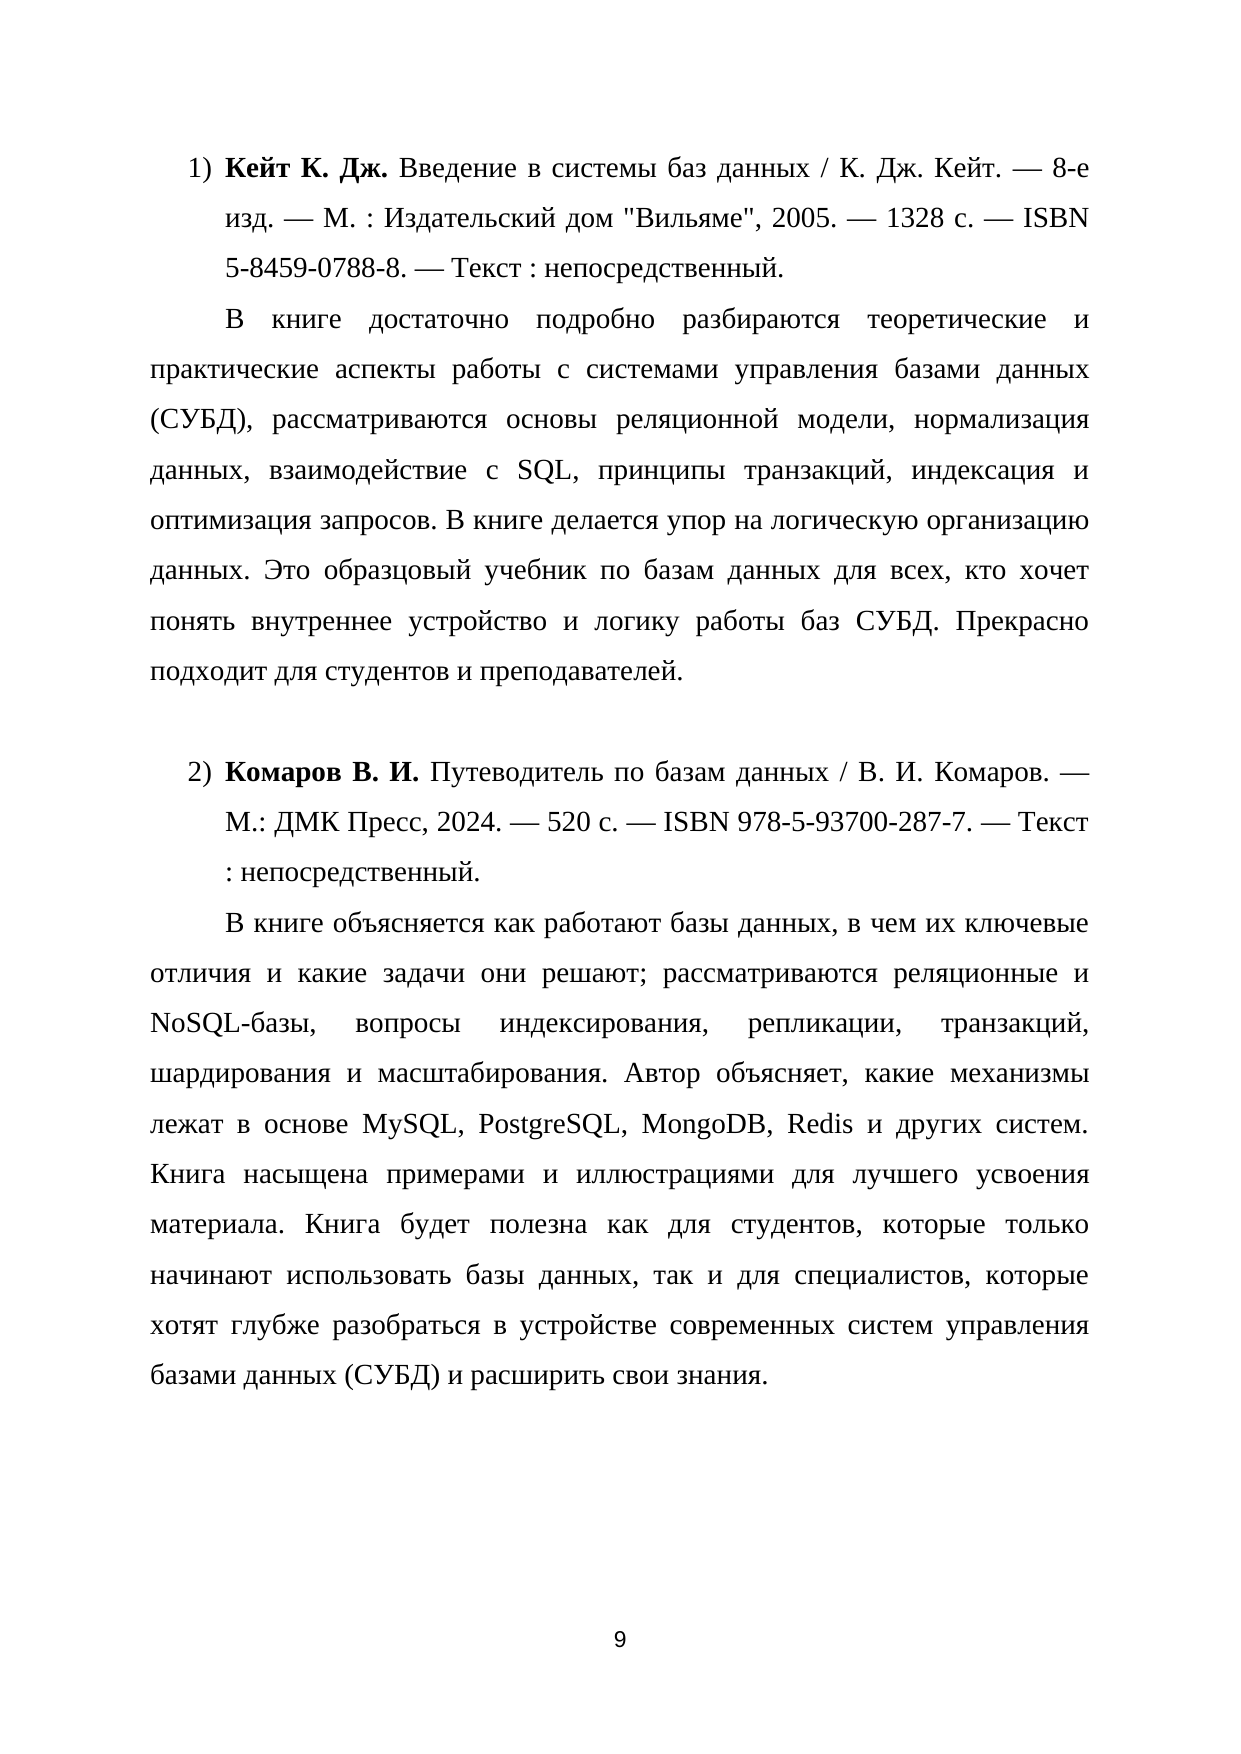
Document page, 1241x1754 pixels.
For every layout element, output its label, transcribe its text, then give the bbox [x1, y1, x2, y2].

text В книге объясняется как работают базы данных, в чем их ключевые отличия и какие задачи они решают; рассматриваются реляционные и NoSQL-базы, вопросы индексирования, репликации, транзакций, шардирования и масштабирования. Автор объясняет, какие механизмы лежат в основе MySQL, PostgreSQL, MongoDB, Redis и других систем. Книга насыщена примерами и иллюстрациями для лучшего усвоения материала. Книга будет полезна как для студентов, которые только начинают использовать базы данных, так и для специалистов, которые хотят глубже разобраться в устройстве современных систем управления базами данных (СУБД) и расширить свои знания. [150, 905, 1090, 1391]
text В книге достаточно подробно разбираются теоретические и практические аспекты работы с системами управления базами данных (СУБД), рассматриваются основы реляционной модели, нормализация данных, взаимодействие с SQL, принципы транзакций, индексация и оптимизация запросов. В книге делается упор на логическую организацию данных. Это образцовый учебник по базам данных для всех, кто хочет понять внутреннее устройство и логику работы баз СУБД. Прекрасно подходит для студентов и преподавателей. [150, 301, 1090, 687]
list Комаров В. И. Путеводитель по базам данных / В. И. Комаров. — М.: ДМК Пресс, 2024. — 520 с. — ISBN 978-5-93700-287-7. — Текст : непосредственный. [187, 754, 1090, 888]
list Кейт К. Дж. Введение в системы баз данных / К. Дж. Кейт. — 8-е изд. — М. : Издательский дом "Вильяме", 2005. — 1328 с. — ISBN 5-8459-0788-8. — Текст : непосредственный. [187, 150, 1090, 284]
